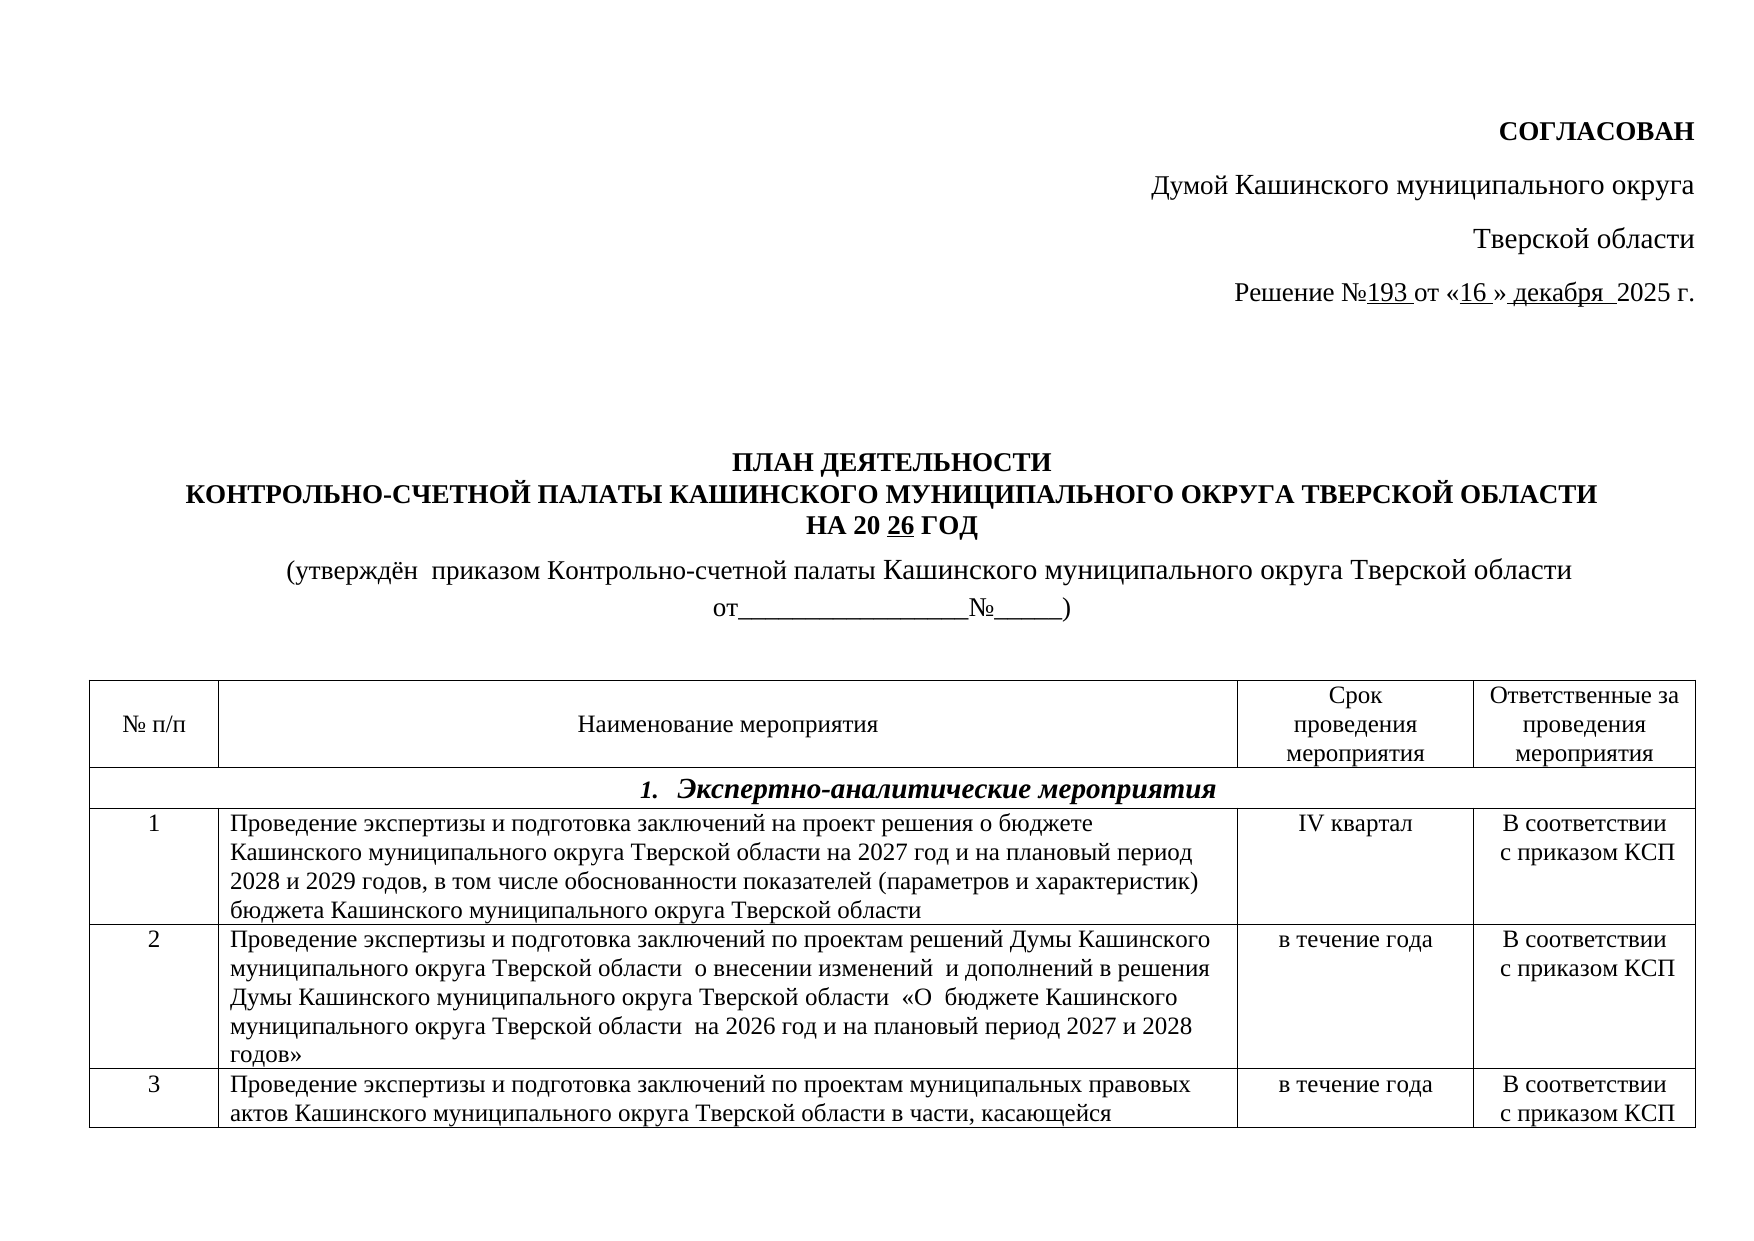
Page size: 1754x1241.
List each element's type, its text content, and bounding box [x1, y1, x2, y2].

text СОГЛАСОВАН [407, 115, 1695, 146]
table_cell в течение года [1238, 925, 1473, 1068]
table_cell IV квартал [1238, 809, 1473, 923]
table_cell 2 [90, 925, 218, 1068]
text Решение №193 от «16 » декабря 2025 г. [407, 276, 1695, 307]
table_cell в течение года [1238, 1069, 1473, 1127]
text Думой Кашинского муниципального округа [407, 167, 1695, 201]
table_cell Экспертно-аналитические мероприятия [90, 768, 1695, 807]
table_header Ответственные за проведения мероприятия [1474, 681, 1695, 767]
text КОНТРОЛЬНО-счетной палаты Кашинского МУНИЦИПАЛЬНОГО ОКРУГА ТВЕРСКОЙ ОБЛАСТИ [89, 478, 1695, 509]
table_header Срок проведения мероприятия [1238, 681, 1473, 767]
table_header № п/п [90, 681, 218, 767]
text ПЛАН ДЕЯТЕЛЬНОСТИ [89, 447, 1695, 478]
table_cell 3 [90, 1069, 218, 1127]
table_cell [1474, 1069, 1695, 1127]
text на 20 26 год [89, 509, 1695, 540]
table_cell В соответствии с приказом КСП [1474, 925, 1695, 1068]
table_cell 1 [90, 809, 218, 923]
table_cell Проведение экспертизы и подготовка заключений на проект решения о бюджете Кашинского муниципального округа Тверской области на 2027 год и на плановый период 2028 и 2029 годов, в том числе обоснованности показателей (параметров и характеристик) бюджета Кашинского муниципального округа Тверской области [219, 809, 1237, 923]
table_cell Проведение экспертизы и подготовка заключений по проектам решений Думы Кашинского муниципального округа Тверской области о внесении изменений и дополнений в решения Думы Кашинского муниципального округа Тверской области «О бюджете Кашинского муниципального округа Тверской области на 2026 год и на плановый период 2027 и 2028 годов» [219, 925, 1237, 1068]
table_cell В соответствии с приказом КСП [1474, 809, 1695, 923]
table_header Наименование мероприятия [219, 681, 1237, 767]
text (утверждён приказом Контрольно-счетной палаты Кашинского муниципального округа Тверской области от_________________№_____) [89, 552, 1695, 622]
text Тверской области [407, 221, 1695, 255]
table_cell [219, 1069, 1237, 1127]
